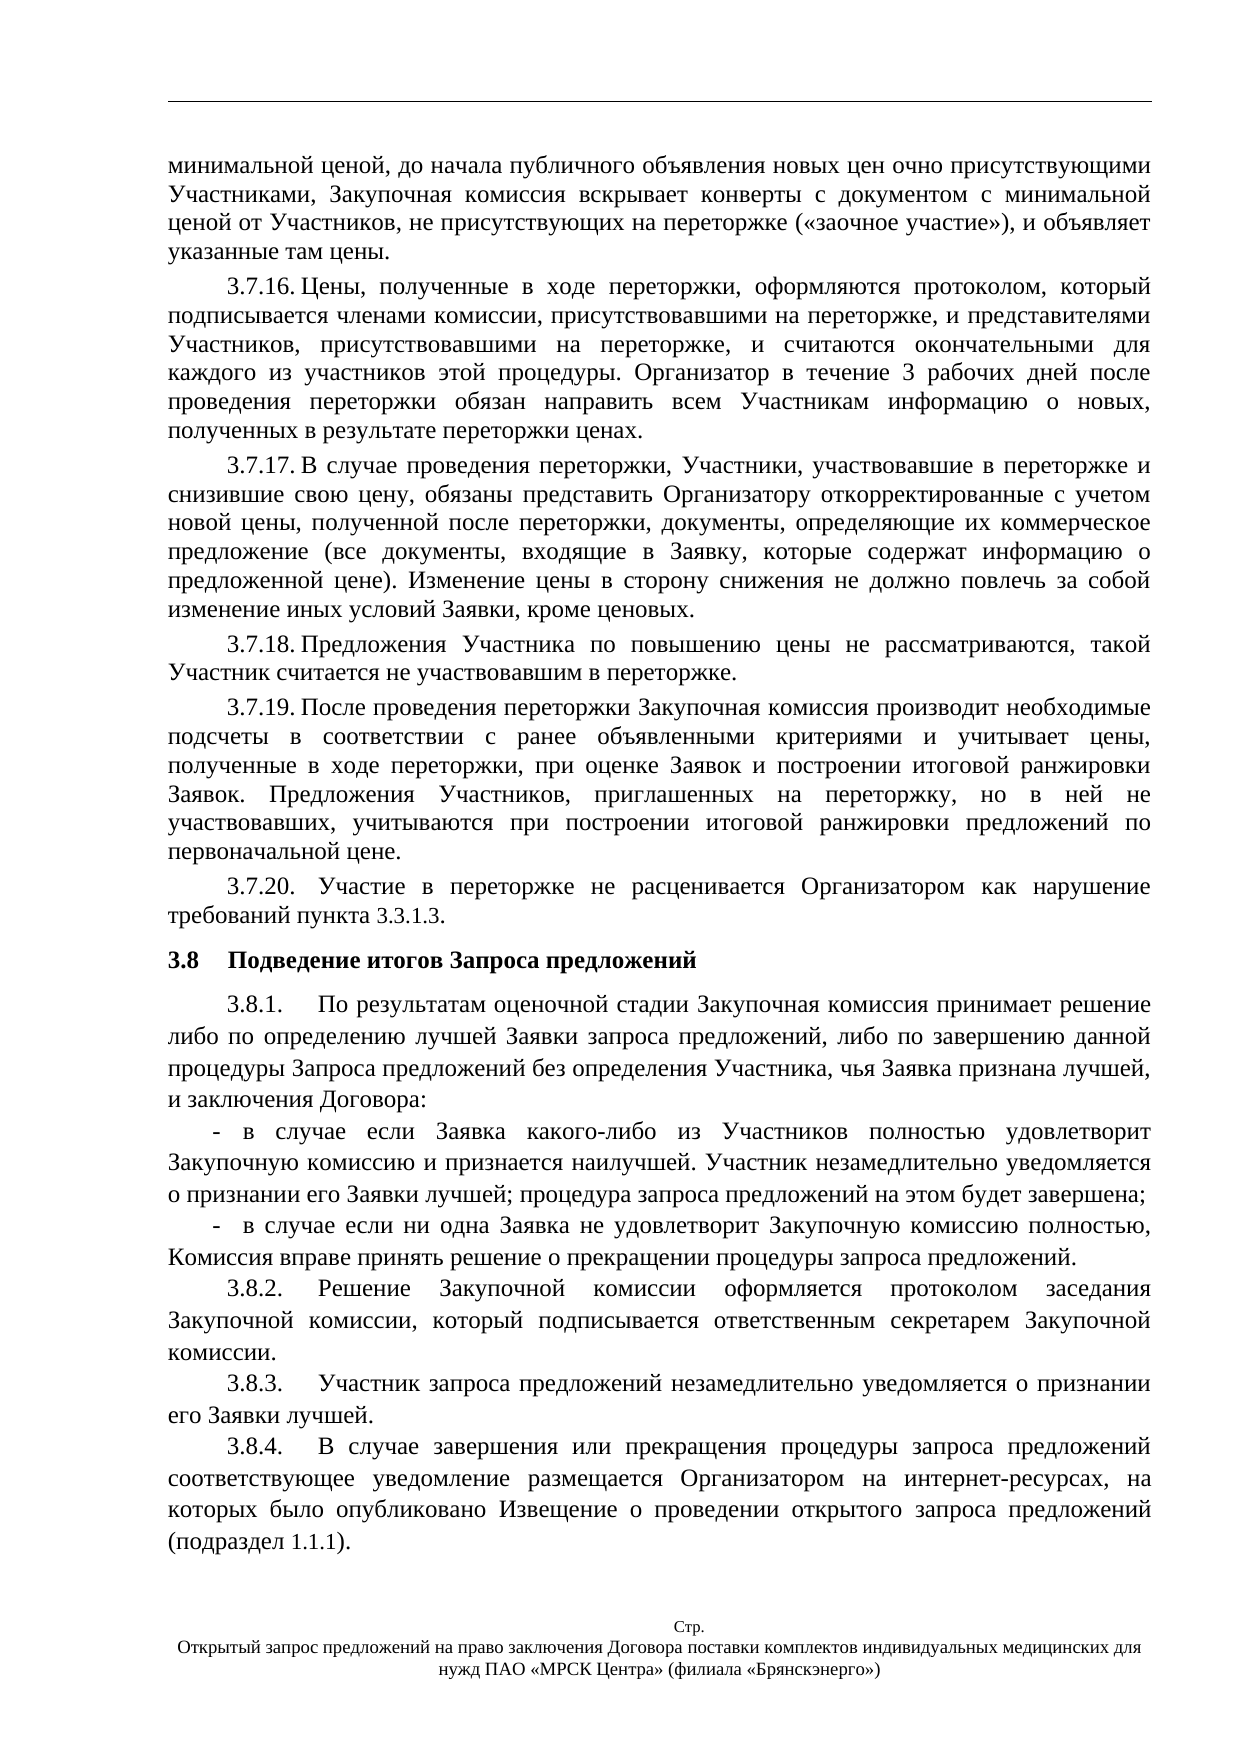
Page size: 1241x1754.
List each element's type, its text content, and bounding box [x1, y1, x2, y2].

list В случае завершения или прекращения процедуры запроса предложений соответствующее уведомление размещается Организатором на интернет-ресурсах, на которых было опубликовано Извещение о проведении открытого запроса предложений (подраздел 1.1.1). [168, 1431, 1152, 1555]
list Предложения Участника по повышению цены не рассматриваются, такой Участник считается не участвовавшим в переторжке. [168, 629, 1152, 686]
subtitle Подведение итогов Запроса предложений [168, 945, 1152, 974]
list Участник запроса предложений незамедлительно уведомляется о признании его Заявки лучшей. [168, 1368, 1152, 1428]
list Участие в переторжке не расценивается Организатором как нарушение требований пункта 3.3.1.3. [168, 871, 1152, 929]
list В случае проведения переторжки, Участники, участвовавшие в переторжке и снизившие свою цену, обязаны представить Организатору откорректированные с учетом новой цены, полученной после переторжки, документы, определяющие их коммерческое предложение (все документы, входящие в Заявку, которые содержат информацию о предложенной цене). Изменение цены в сторону снижения не должно повлечь за собой изменение иных условий Заявки, кроме ценовых. [168, 450, 1152, 622]
list в случае если ни одна Заявка не удовлетворит Закупочную комиссию полностью, Комиссия вправе принять решение о прекращении процедуры запроса предложений. [168, 1210, 1152, 1271]
list По результатам оценочной стадии Закупочная комиссия принимает решение либо по определению лучшей Заявки запроса предложений, либо по завершению данной процедуры Запроса предложений без определения Участника, чья Заявка признана лучшей, и заключения Договора: [168, 989, 1152, 1113]
list Решение Закупочной комиссии оформляется протоколом заседания Закупочной комиссии, который подписывается ответственным секретарем Закупочной комиссии. [168, 1273, 1152, 1365]
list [168, 150, 1152, 265]
list После проведения переторжки Закупочная комиссия производит необходимые подсчеты в соответствии с ранее объявленными критериями и учитывает цены, полученные в ходе переторжки, при оценке Заявок и построении итоговой ранжировки Заявок. Предложения Участников, приглашенных на переторжку, но в ней не участвовавших, учитываются при построении итоговой ранжировки предложений по первоначальной цене. [168, 692, 1152, 865]
list Цены, полученные в ходе переторжки, оформляются протоколом, который подписывается членами комиссии, присутствовавшими на переторжке, и представителями Участников, присутствовавшими на переторжке, и считаются окончательными для каждого из участников этой процедуры. Организатор в течение 3 рабочих дней после проведения переторжки обязан направить всем Участникам информацию о новых, полученных в результате переторжки ценах. [168, 271, 1152, 444]
list в случае если Заявка какого-либо из Участников полностью удовлетворит Закупочную комиссию и признается наилучшей. Участник незамедлительно уведомляется о признании его Заявки лучшей; процедура запроса предложений на этом будет завершена; [168, 1116, 1152, 1208]
